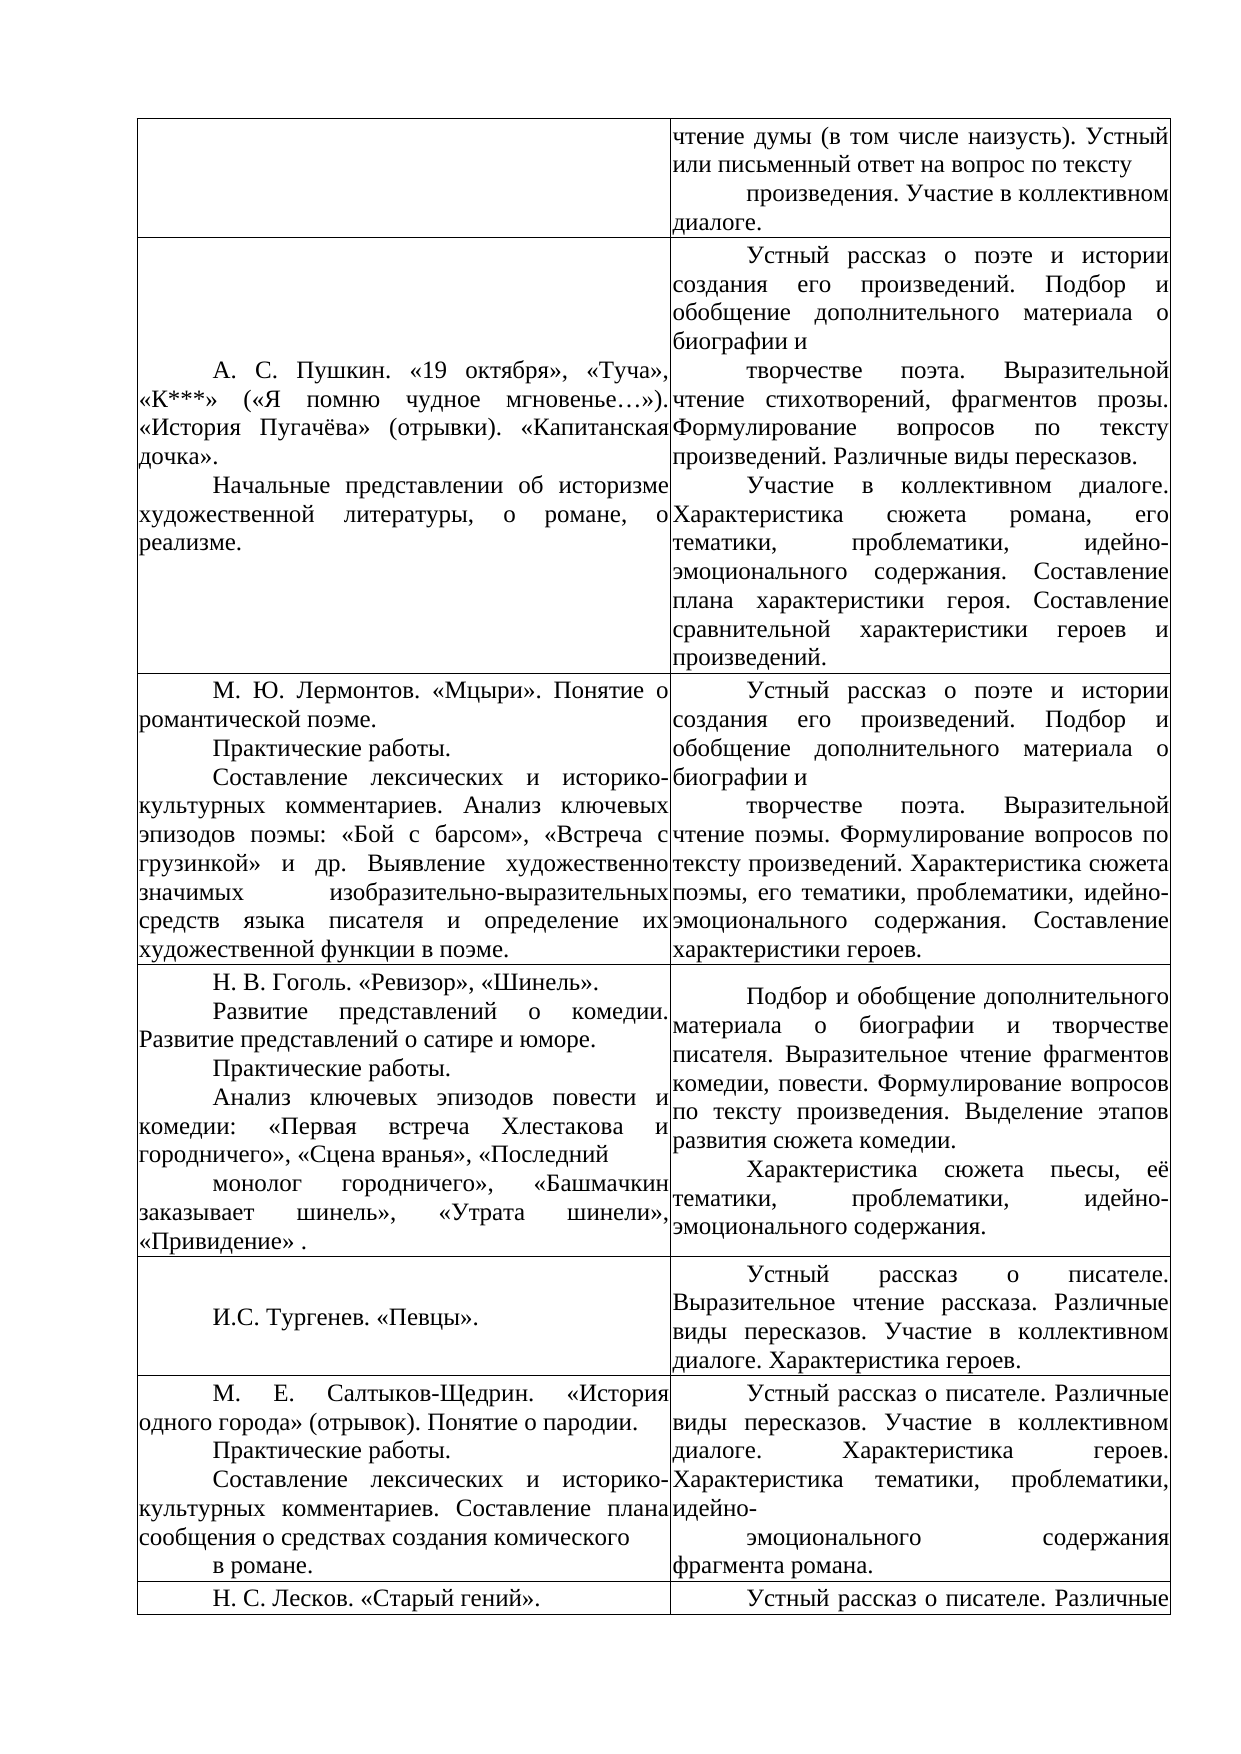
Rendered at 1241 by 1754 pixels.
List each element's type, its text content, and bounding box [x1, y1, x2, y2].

table_cell Устный рассказ о писателе. Различные виды пересказов. Участие в коллективном диалоге. Характеристика героев. Характеристика тематики, проблематики, идейно- эмоционального содержания фрагмента романа. [671, 1376, 1170, 1581]
table_cell Устный рассказ о писателе. Выразительное чтение рассказа. Различные виды пересказов. Участие в коллективном диалоге. Характеристика героев. [671, 1257, 1170, 1375]
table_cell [671, 1582, 1170, 1613]
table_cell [138, 119, 670, 237]
table_cell А. С. Пушкин. «19 октября», «Туча», «К***» («Я помню чудное мгновенье…»). «История Пугачёва» (отрывки). «Капитанская дочка». Начальные представлении об историзме художественной литературы, о романе, о реализме. [138, 238, 670, 673]
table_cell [138, 1582, 670, 1613]
table_cell Н. В. Гоголь. «Ревизор», «Шинель». Развитие представлений о комедии. Развитие представлений о сатире и юморе. Практические работы. Анализ ключевых эпизодов повести и комедии: «Первая встреча Хлестакова и городничего», «Сцена вранья», «Последний монолог городничего», «Башмачкин заказывает шинель», «Утрата шинели», «Привидение» . [138, 965, 670, 1256]
table_cell М. Ю. Лермонтов. «Мцыри». Понятие о романтической поэме. Практические работы. Составление лексических и историко-культурных комментариев. Анализ ключевых эпизодов поэмы: «Бой с барсом», «Встреча с грузинкой» и др. Выявление художественно значимых изобразительно-выразительных средств языка писателя и определение их художественной функции в поэме. [138, 674, 670, 964]
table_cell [671, 119, 1170, 237]
table_cell И.С. Тургенев. «Певцы». [138, 1257, 670, 1375]
table_cell Устный рассказ о поэте и истории создания его произведений. Подбор и обобщение дополнительного материала о биографии и творчестве поэта. Выразительной чтение стихотворений, фрагментов прозы. Формулирование вопросов по тексту произведений. Различные виды пересказов. Участие в коллективном диалоге. Характеристика сюжета романа, его тематики, проблематики, идейно-эмоционального содержания. Составление плана характеристики героя. Составление сравнительной характеристики героев и произведений. [671, 238, 1170, 673]
table_cell М. Е. Салтыков-Щедрин. «История одного города» (отрывок). Понятие о пародии. Практические работы. Составление лексических и историко-культурных комментариев. Составление плана сообщения о средствах создания комического в романе. [138, 1376, 670, 1581]
table_cell Подбор и обобщение дополнительного материала о биографии и творчестве писателя. Выразительное чтение фрагментов комедии, повести. Формулирование вопросов по тексту произведения. Выделение этапов развития сюжета комедии. Характеристика сюжета пьесы, её тематики, проблематики, идейно-эмоционального содержания. [671, 965, 1170, 1256]
table_cell Устный рассказ о поэте и истории создания его произведений. Подбор и обобщение дополнительного материала о биографии и творчестве поэта. Выразительной чтение поэмы. Формулирование вопросов по тексту произведений. Характеристика сюжета поэмы, его тематики, проблематики, идейно-эмоционального содержания. Составление характеристики героев. [671, 674, 1170, 964]
